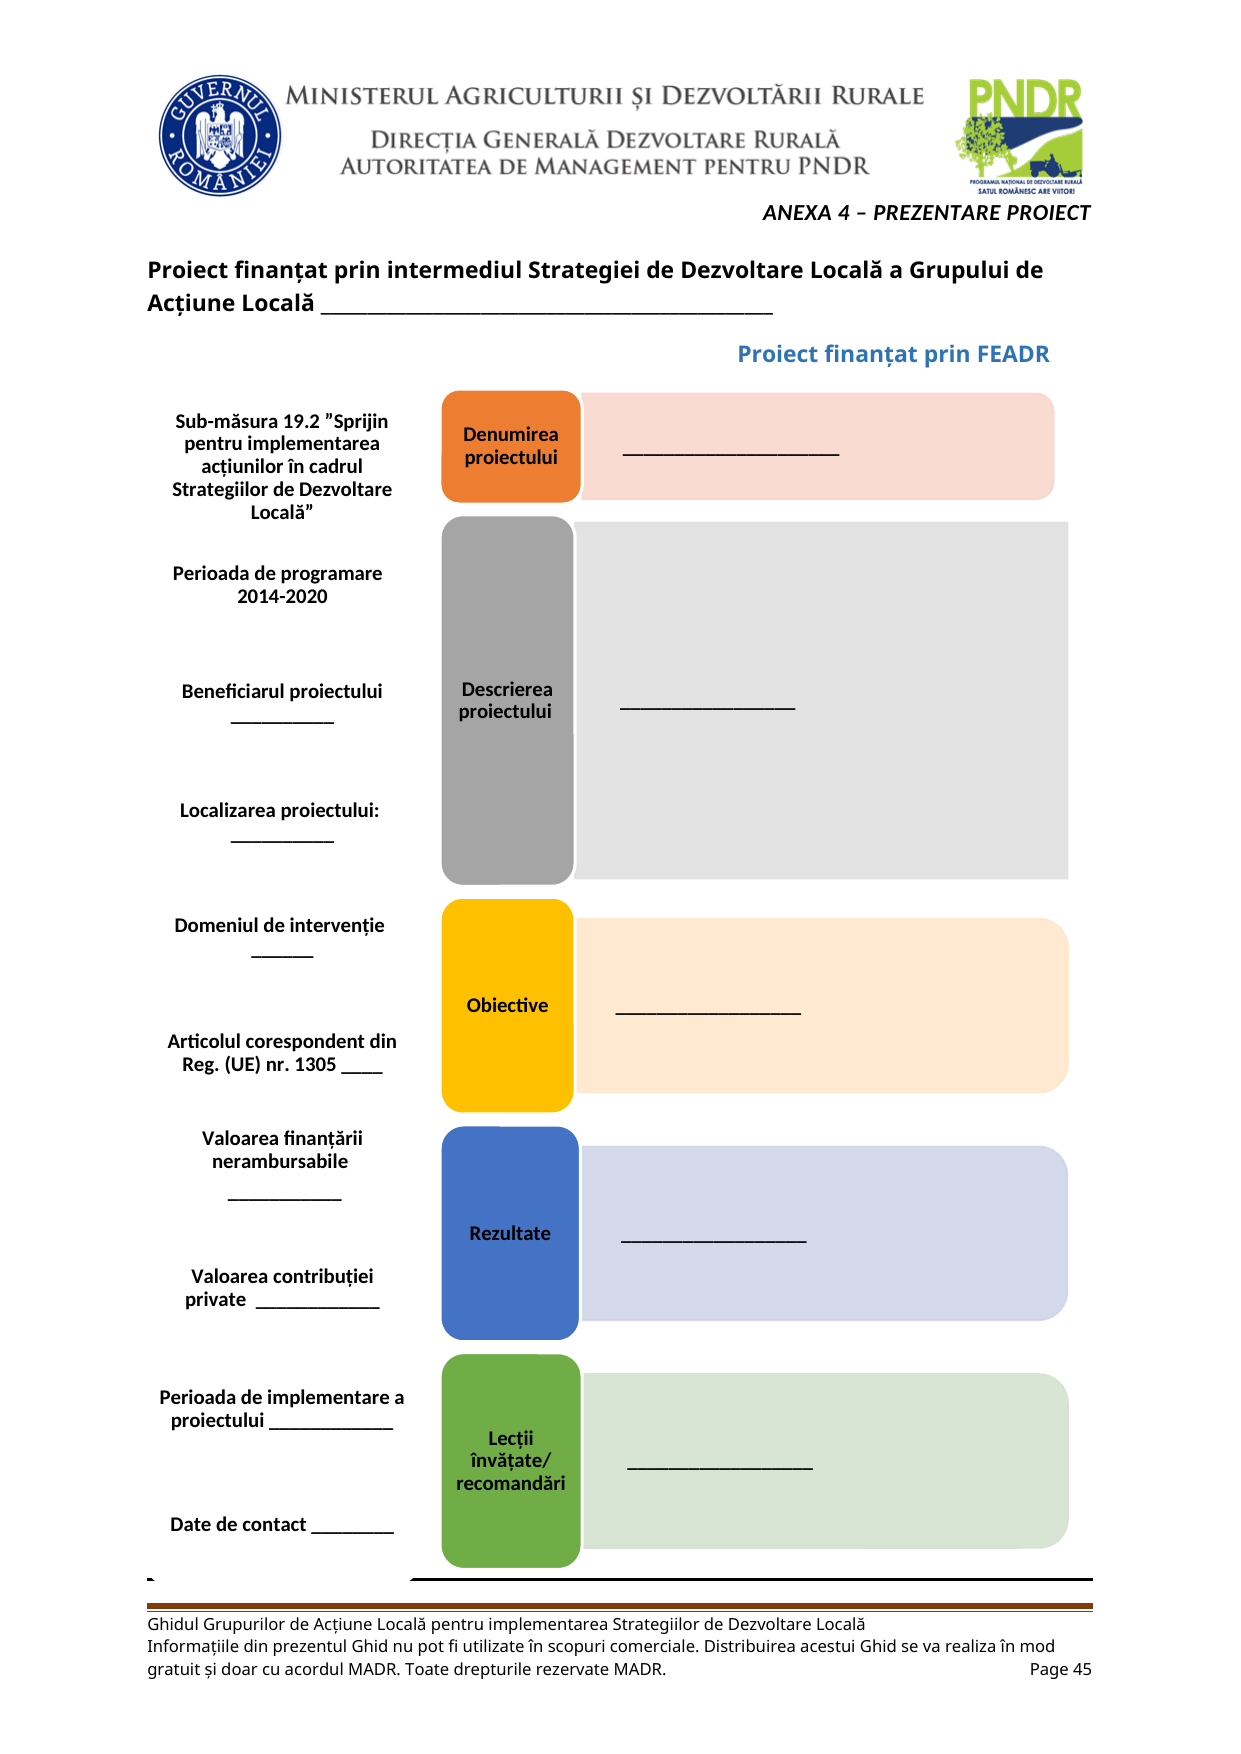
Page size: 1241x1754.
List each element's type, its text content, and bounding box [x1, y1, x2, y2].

text Proiect finanțat prin intermediul Strategiei de Dezvoltare Locală a Grupului de Acțiune Locală ________________________________________________ [147, 254, 1093, 319]
picture [157, 73, 1083, 198]
text Proiect finanțat prin FEADR [147, 338, 1093, 369]
text ANEXA 4 – PREZENTARE PROIECT [147, 198, 1093, 226]
